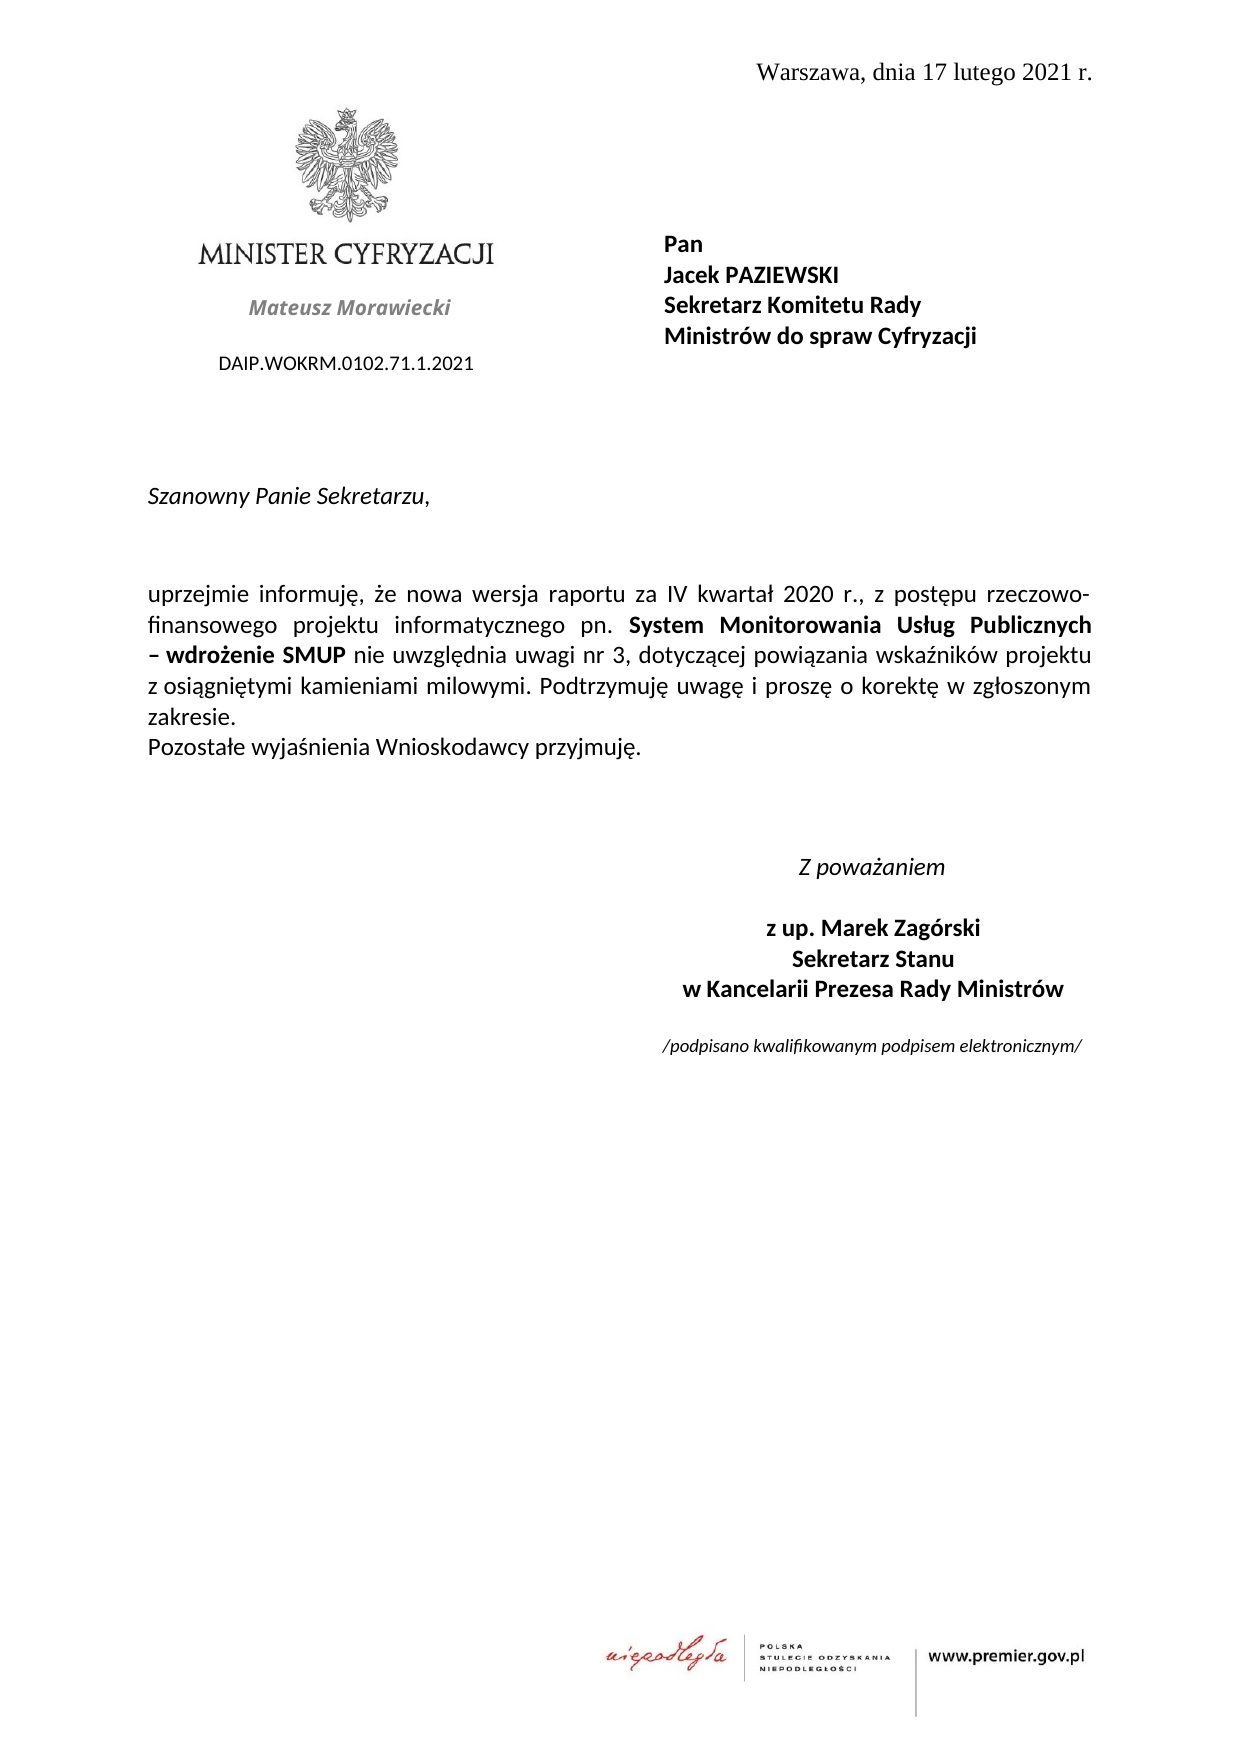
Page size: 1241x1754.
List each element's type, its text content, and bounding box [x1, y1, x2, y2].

text Pan [664, 228, 1092, 259]
text w Kancelarii Prezesa Rady Ministrów [654, 973, 1092, 1004]
text Sekretarz Stanu [654, 943, 1092, 973]
picture [183, 88, 512, 283]
text /podpisano kwalifikowanym podpisem elektronicznym/ [654, 1034, 1092, 1057]
picture [584, 1621, 1088, 1724]
text Pozostałe wyjaśnienia Wnioskodawcy przyjmuję. [148, 731, 1092, 762]
text Sekretarz Komitetu Rady [664, 289, 1092, 320]
text Z poważaniem [654, 851, 1092, 882]
text Ministrów do spraw Cyfryzacji [664, 320, 1092, 350]
text Jacek PAZIEWSKI [664, 259, 1092, 289]
text Szanowny Panie Sekretarzu, [148, 480, 1092, 511]
text uprzejmie informuję, że nowa wersja raportu za IV kwartał 2020 r., z postępu rzeczowo-finansowego projektu informatycznego pn. System Monitorowania Usług Publicznych – wdrożenie SMUP nie uwzględnia uwagi nr 3, dotyczącej powiązania wskaźników projektu z osiągniętymi kamieniami milowymi. Podtrzymuję uwagę i proszę o korektę w zgłoszonym zakresie. [148, 578, 1092, 731]
text z up. Marek Zagórski [654, 912, 1092, 943]
